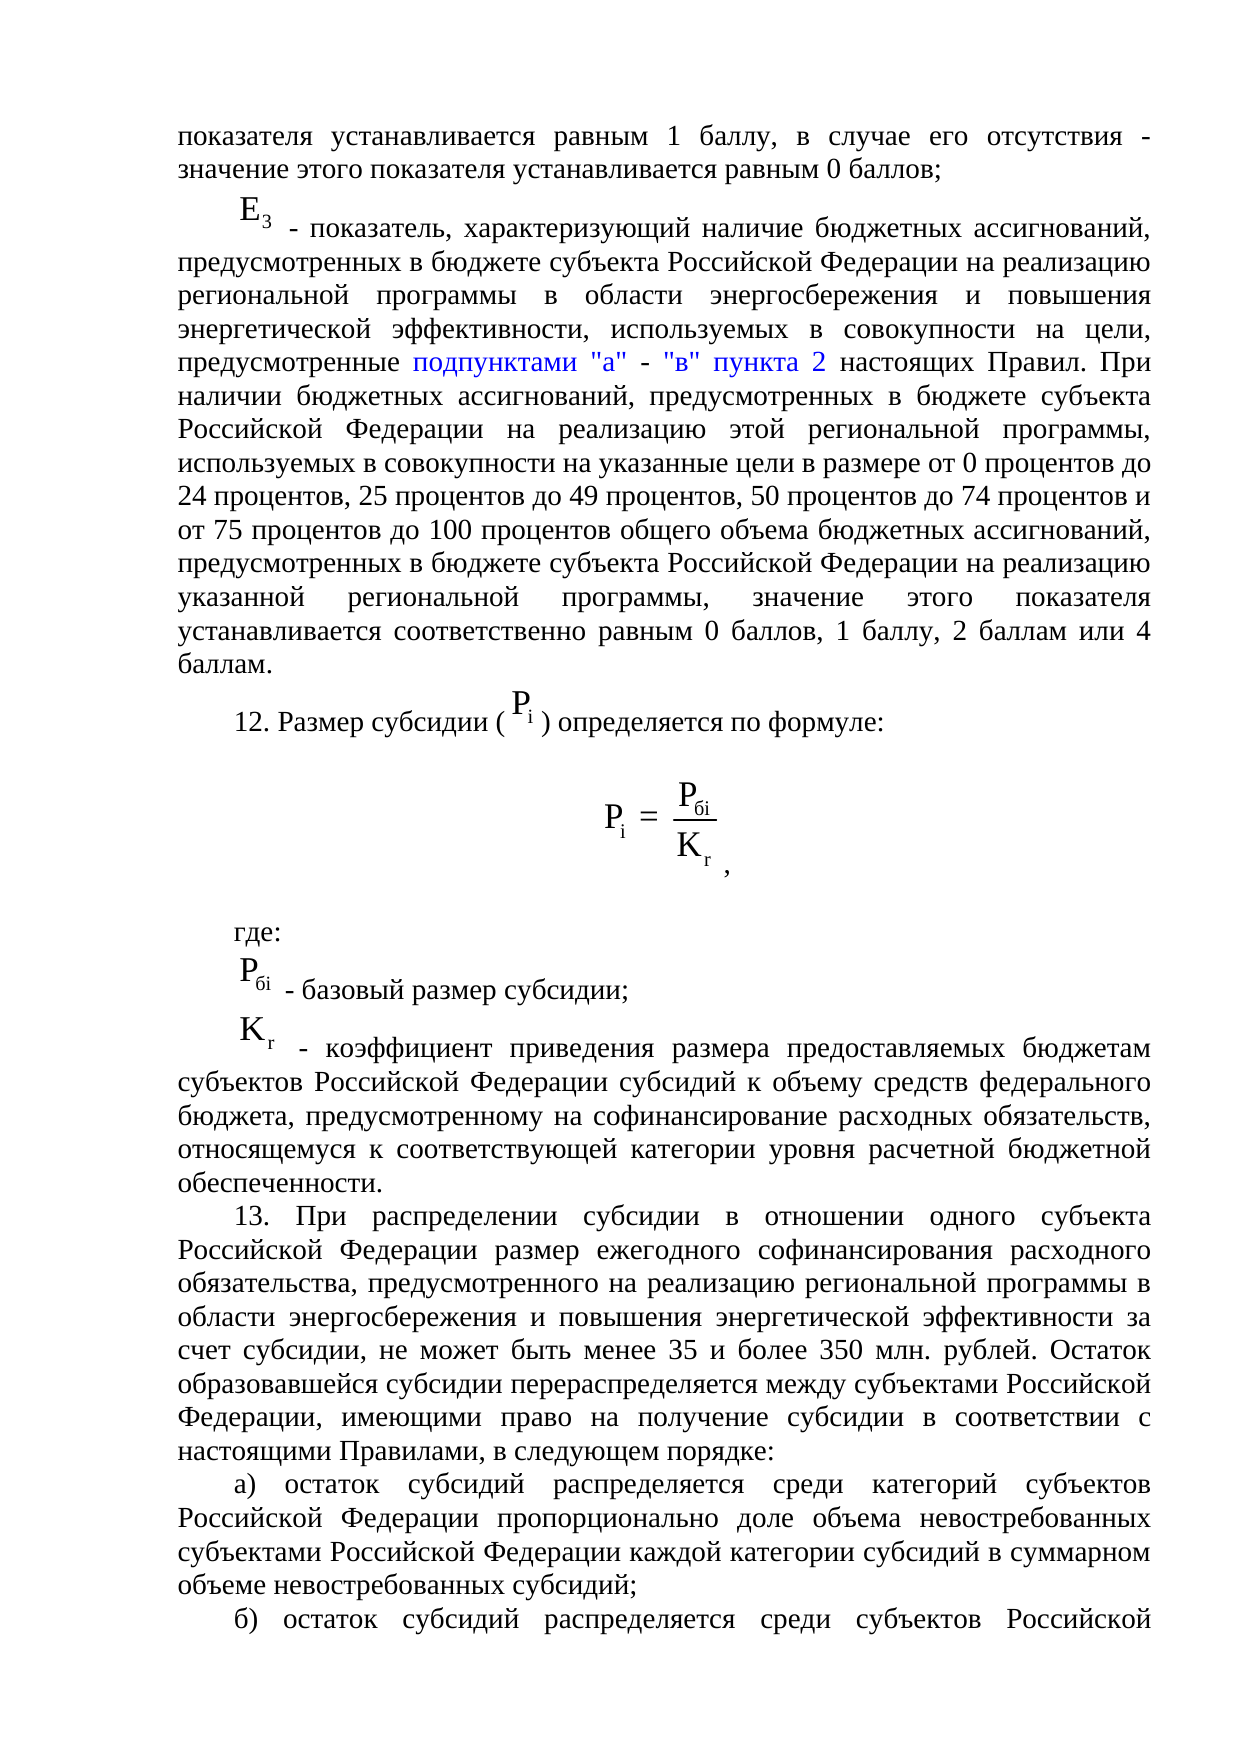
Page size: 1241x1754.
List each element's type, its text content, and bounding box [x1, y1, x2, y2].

text - показатель, характеризующий наличие бюджетных ассигнований, предусмотренных в бюджете субъекта Российской Федерации на реализацию региональной программы в области энергосбережения и повышения энергетической эффективности, используемых в совокупности на цели, предусмотренные подпунктами "а" - "в" пункта 2 настоящих Правил. При наличии бюджетных ассигнований, предусмотренных в бюджете субъекта Российской Федерации на реализацию этой региональной программы, используемых в совокупности на указанные цели в размере от 0 процентов до 24 процентов, 25 процентов до 49 процентов, 50 процентов до 74 процентов и от 75 процентов до 100 процентов общего объема бюджетных ассигнований, предусмотренных в бюджете субъекта Российской Федерации на реализацию указанной региональной программы, значение этого показателя устанавливается соответственно равным 0 баллов, 1 баллу, 2 баллам или 4 баллам. [177, 185, 1152, 680]
text , [177, 772, 1152, 880]
text - базовый размер субсидии; [177, 947, 1152, 1006]
text 13. При распределении субсидии в отношении одного субъекта Российской Федерации размер ежегодного софинансирования расходного обязательства, предусмотренного на реализацию региональной программы в области энергосбережения и повышения энергетической эффективности за счет субсидии, не может быть менее 35 и более 350 млн. рублей. Остаток образовавшейся субсидии перераспределяется между субъектами Российской Федерации, имеющими право на получение субсидии в соответствии с настоящими Правилами, в следующем порядке: [177, 1198, 1152, 1467]
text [177, 118, 1152, 185]
text - коэффициент приведения размера предоставляемых бюджетам субъектов Российской Федерации субсидий к объему средств федерального бюджета, предусмотренному на софинансирование расходных обязательств, относящемуся к соответствующей категории уровня расчетной бюджетной обеспеченности. [177, 1006, 1152, 1198]
text 12. Размер субсидии () определяется по формуле: [177, 680, 1152, 738]
text где: [177, 914, 1152, 947]
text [177, 1601, 1152, 1634]
text а) остаток субсидий распределяется среди категорий субъектов Российской Федерации пропорционально доле объема невостребованных субъектами Российской Федерации каждой категории субсидий в суммарном объеме невостребованных субсидий; [177, 1467, 1152, 1601]
